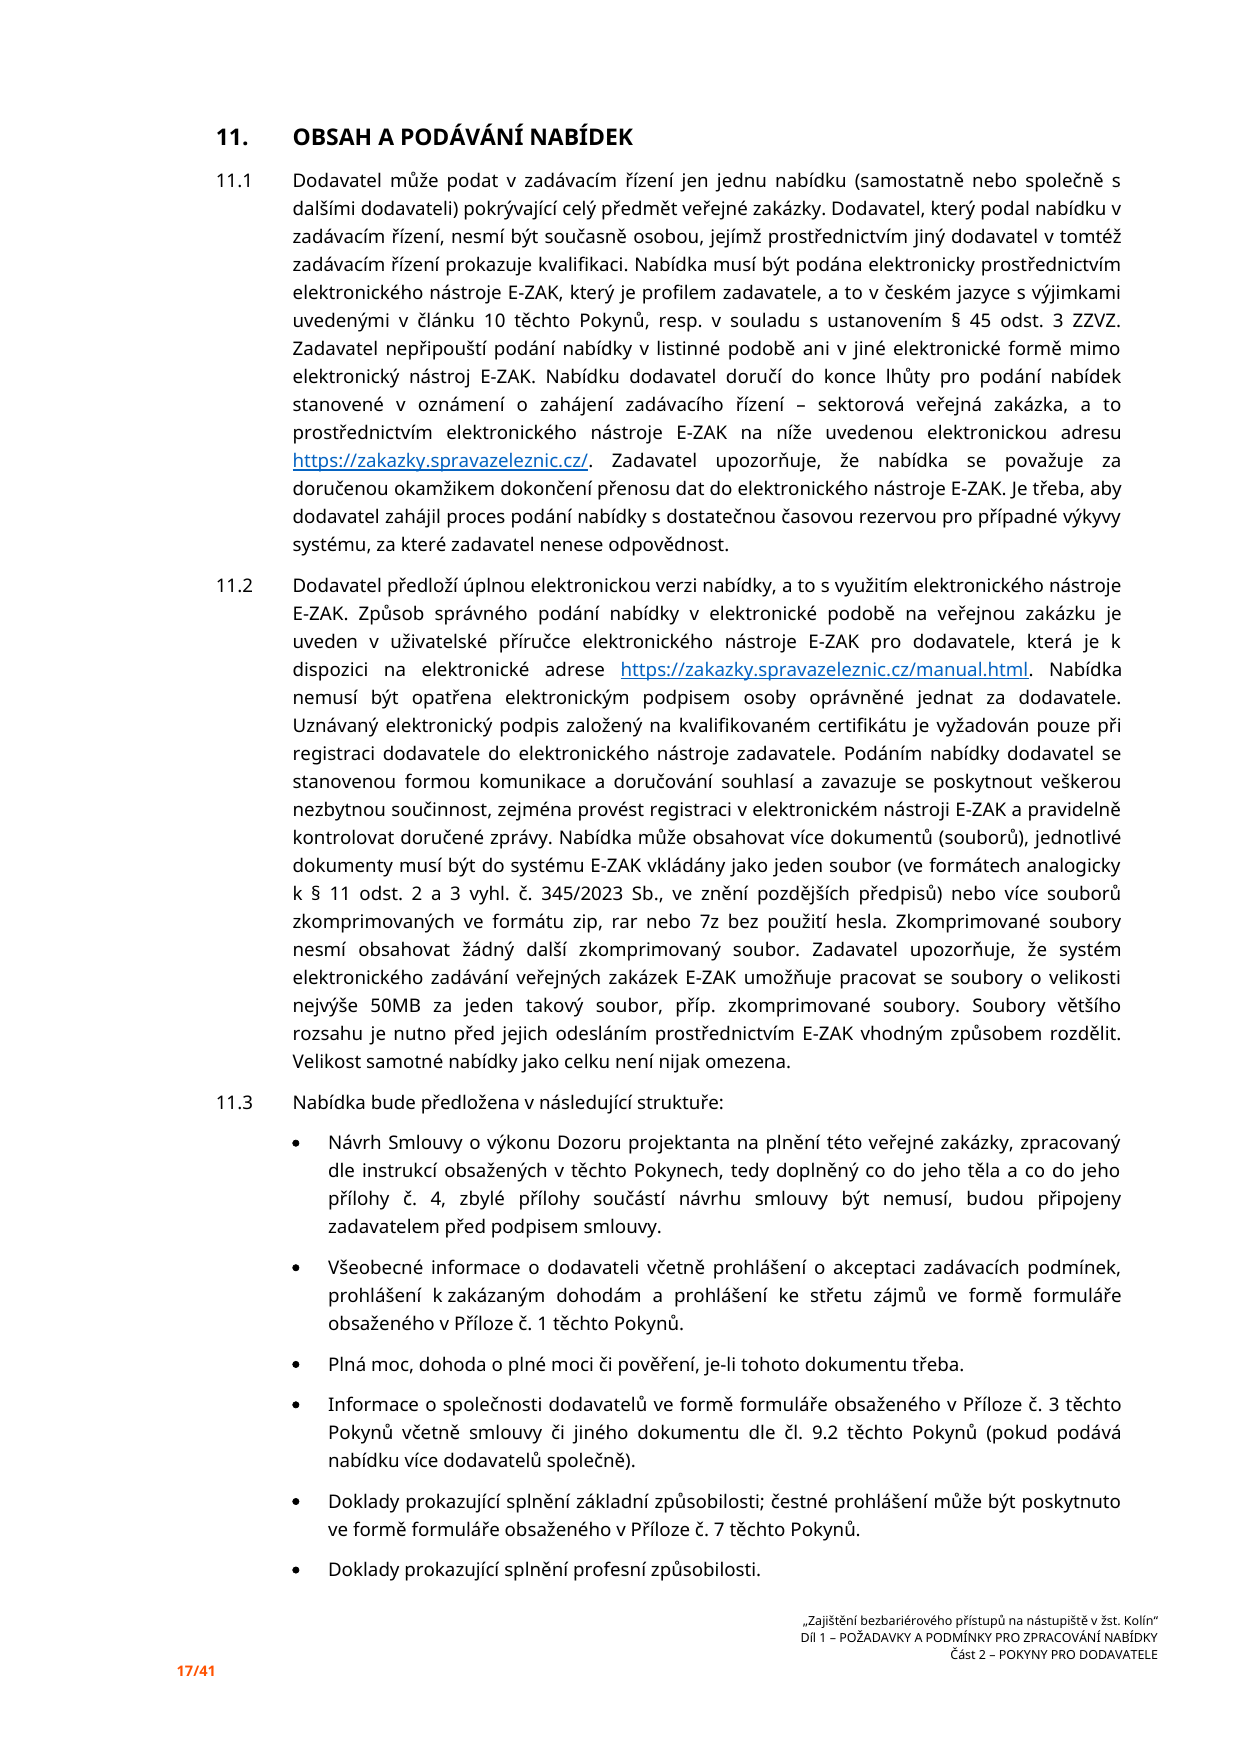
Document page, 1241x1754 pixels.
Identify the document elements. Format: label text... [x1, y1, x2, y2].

text Návrh Smlouvy o výkonu Dozoru projektanta na plnění této veřejné zakázky, zpracovaný dle instrukcí obsažených v těchto Pokynech, tedy doplněný co do jeho těla a co do jeho přílohy č. 4, zbylé přílohy součástí návrhu smlouvy být nemusí, budou připojeny zadavatelem před podpisem smlouvy. [292, 1130, 1122, 1239]
text Plná moc, dohoda o plné moci či pověření, je-li tohoto dokumentu třeba. [292, 1351, 1122, 1376]
text OBSAH a PODÁVÁNÍ NABÍDEK [216, 121, 1122, 152]
text Nabídka bude předložena v následující struktuře: [216, 1089, 1122, 1115]
text Všeobecné informace o dodavateli včetně prohlášení o akceptaci zadávacích podmínek, prohlášení k zakázaným dohodám a prohlášení ke střetu zájmů ve formě formuláře obsaženého v Příloze č. 1 těchto Pokynů. [292, 1254, 1122, 1336]
text Doklady prokazující splnění profesní způsobilosti. [292, 1556, 1122, 1582]
text Dodavatel může podat v zadávacím řízení jen jednu nabídku (samostatně nebo společně s dalšími dodavateli) pokrývající celý předmět veřejné zakázky. Dodavatel, který podal nabídku v zadávacím řízení, nesmí být současně osobou, jejímž prostřednictvím jiný dodavatel v tomtéž zadávacím řízení prokazuje kvalifikaci. Nabídka musí být podána elektronicky prostřednictvím elektronického nástroje E-ZAK, který je profilem zadavatele, a to v českém jazyce s výjimkami uvedenými v článku 10 těchto Pokynů, resp. v souladu s ustanovením § 45 odst. 3 ZZVZ. Zadavatel nepřipouští podání nabídky v listinné podobě ani v jiné elektronické formě mimo elektronický nástroj E-ZAK. Nabídku dodavatel doručí do konce lhůty pro podání nabídek stanovené v oznámení o zahájení zadávacího řízení – sektorová veřejná zakázka, a to prostřednictvím elektronického nástroje E-ZAK na níže uvedenou elektronickou adresu https://zakazky.spravazeleznic.cz/. Zadavatel upozorňuje, že nabídka se považuje za doručenou okamžikem dokončení přenosu dat do elektronického nástroje E-ZAK. Je třeba, aby dodavatel zahájil proces podání nabídky s dostatečnou časovou rezervou pro případné výkyvy systému, za které zadavatel nenese odpovědnost. [216, 167, 1122, 557]
text Informace o společnosti dodavatelů ve formě formuláře obsaženého v Příloze č. 3 těchto Pokynů včetně smlouvy či jiného dokumentu dle čl. 9.2 těchto Pokynů (pokud podává nabídku více dodavatelů společně). [292, 1391, 1122, 1473]
text Dodavatel předloží úplnou elektronickou verzi nabídky, a to s využitím elektronického nástroje E-ZAK. Způsob správného podání nabídky v elektronické podobě na veřejnou zakázku je uveden v uživatelské příručce elektronického nástroje E-ZAK pro dodavatele, která je k dispozici na elektronické adrese https://zakazky.spravazeleznic.cz/manual.html. Nabídka nemusí být opatřena elektronickým podpisem osoby oprávněné jednat za dodavatele. Uznávaný elektronický podpis založený na kvalifikovaném certifikátu je vyžadován pouze při registraci dodavatele do elektronického nástroje zadavatele. Podáním nabídky dodavatel se stanovenou formou komunikace a doručování souhlasí a zavazuje se poskytnout veškerou nezbytnou součinnost, zejména provést registraci v elektronickém nástroji E-ZAK a pravidelně kontrolovat doručené zprávy. Nabídka může obsahovat více dokumentů (souborů), jednotlivé dokumenty musí být do systému E-ZAK vkládány jako jeden soubor (ve formátech analogicky k § 11 odst. 2 a 3 vyhl. č. 345/2023 Sb., ve znění pozdějších předpisů) nebo více souborů zkomprimovaných ve formátu zip, rar nebo 7z bez použití hesla. Zkomprimované soubory nesmí obsahovat žádný další zkomprimovaný soubor. Zadavatel upozorňuje, že systém elektronického zadávání veřejných zakázek E-ZAK umožňuje pracovat se soubory o velikosti nejvýše 50MB za jeden takový soubor, příp. zkomprimované soubory. Soubory většího rozsahu je nutno před jejich odesláním prostřednictvím E-ZAK vhodným způsobem rozdělit. Velikost samotné nabídky jako celku není nijak omezena. [216, 572, 1122, 1074]
text Doklady prokazující splnění základní způsobilosti; čestné prohlášení může být poskytnuto ve formě formuláře obsaženého v Příloze č. 7 těchto Pokynů. [292, 1488, 1122, 1541]
